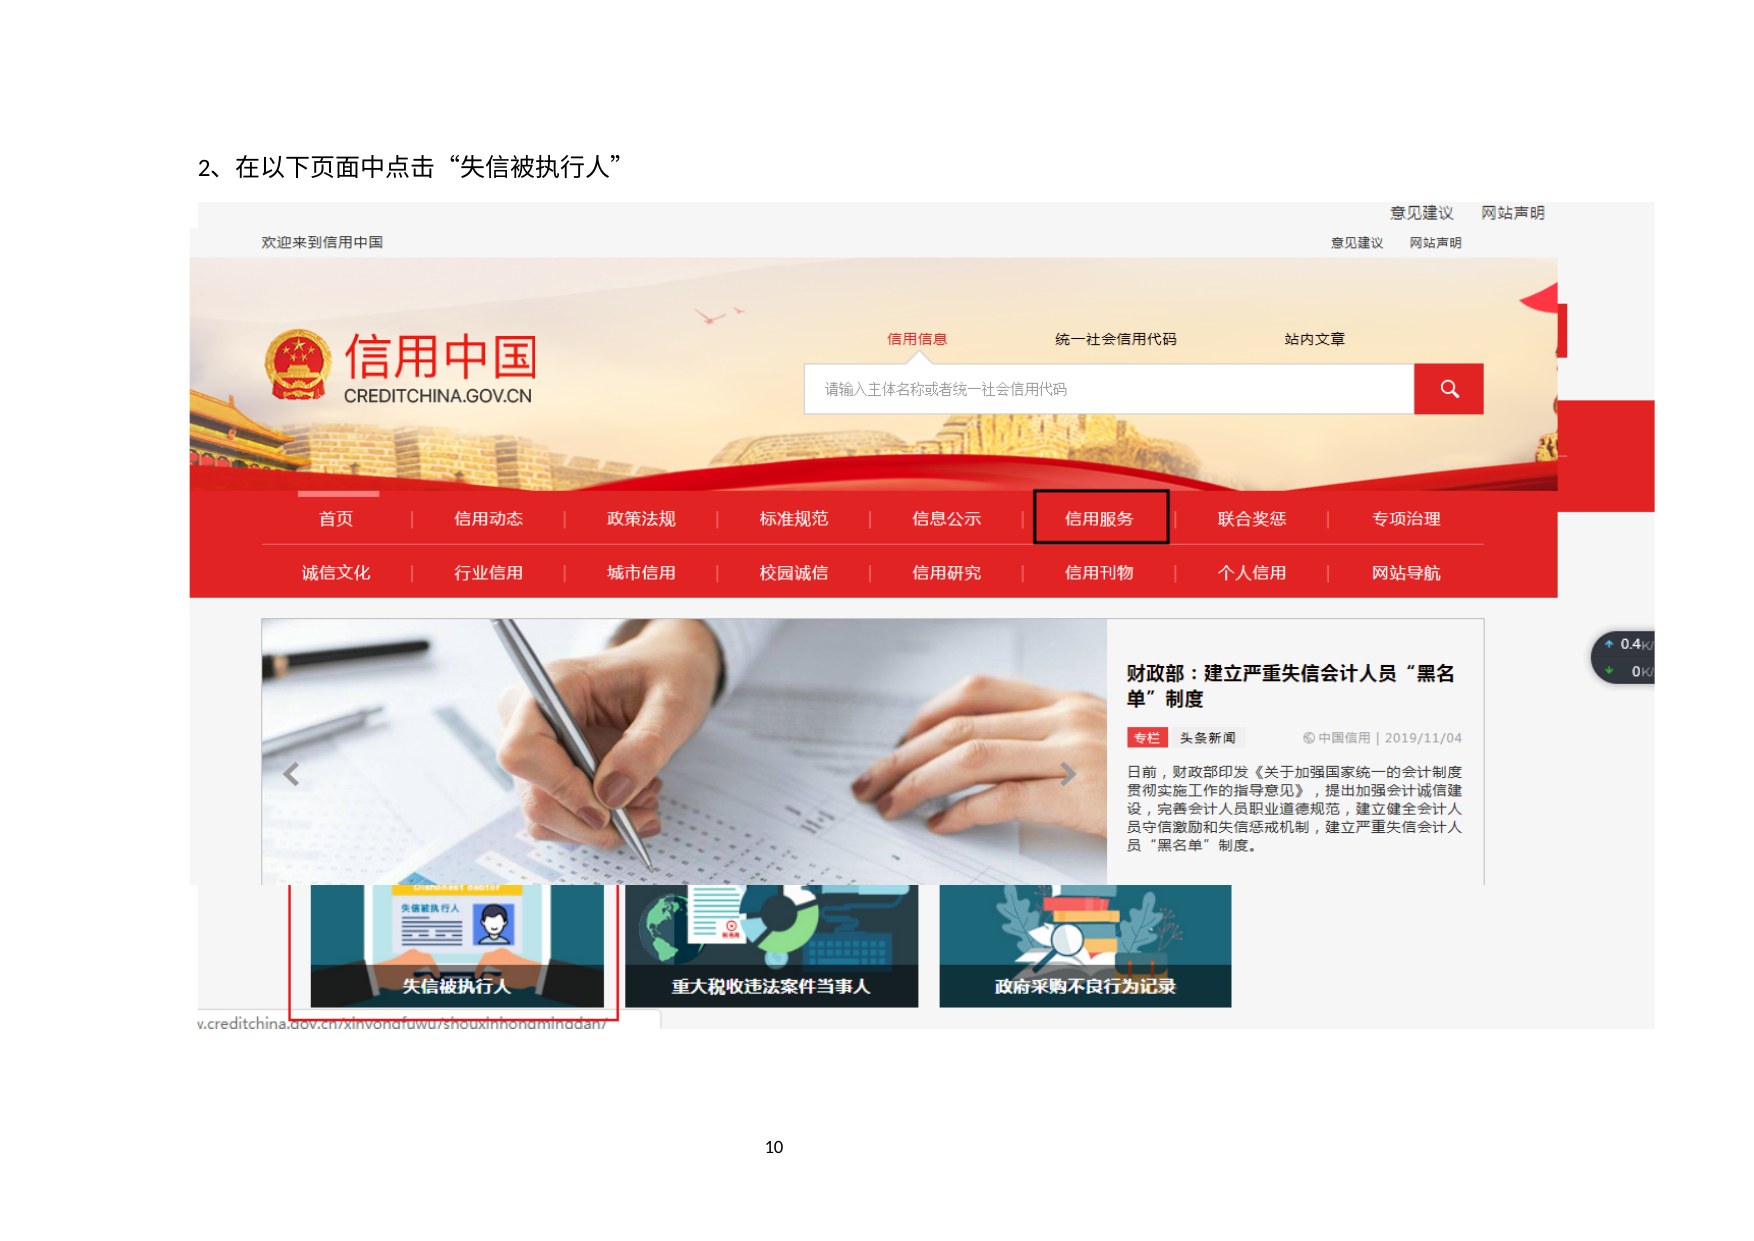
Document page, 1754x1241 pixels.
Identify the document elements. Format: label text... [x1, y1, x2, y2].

picture [189, 202, 1655, 1029]
text 2、在以下页面中点击“失信被执行人” [148, 148, 1606, 184]
